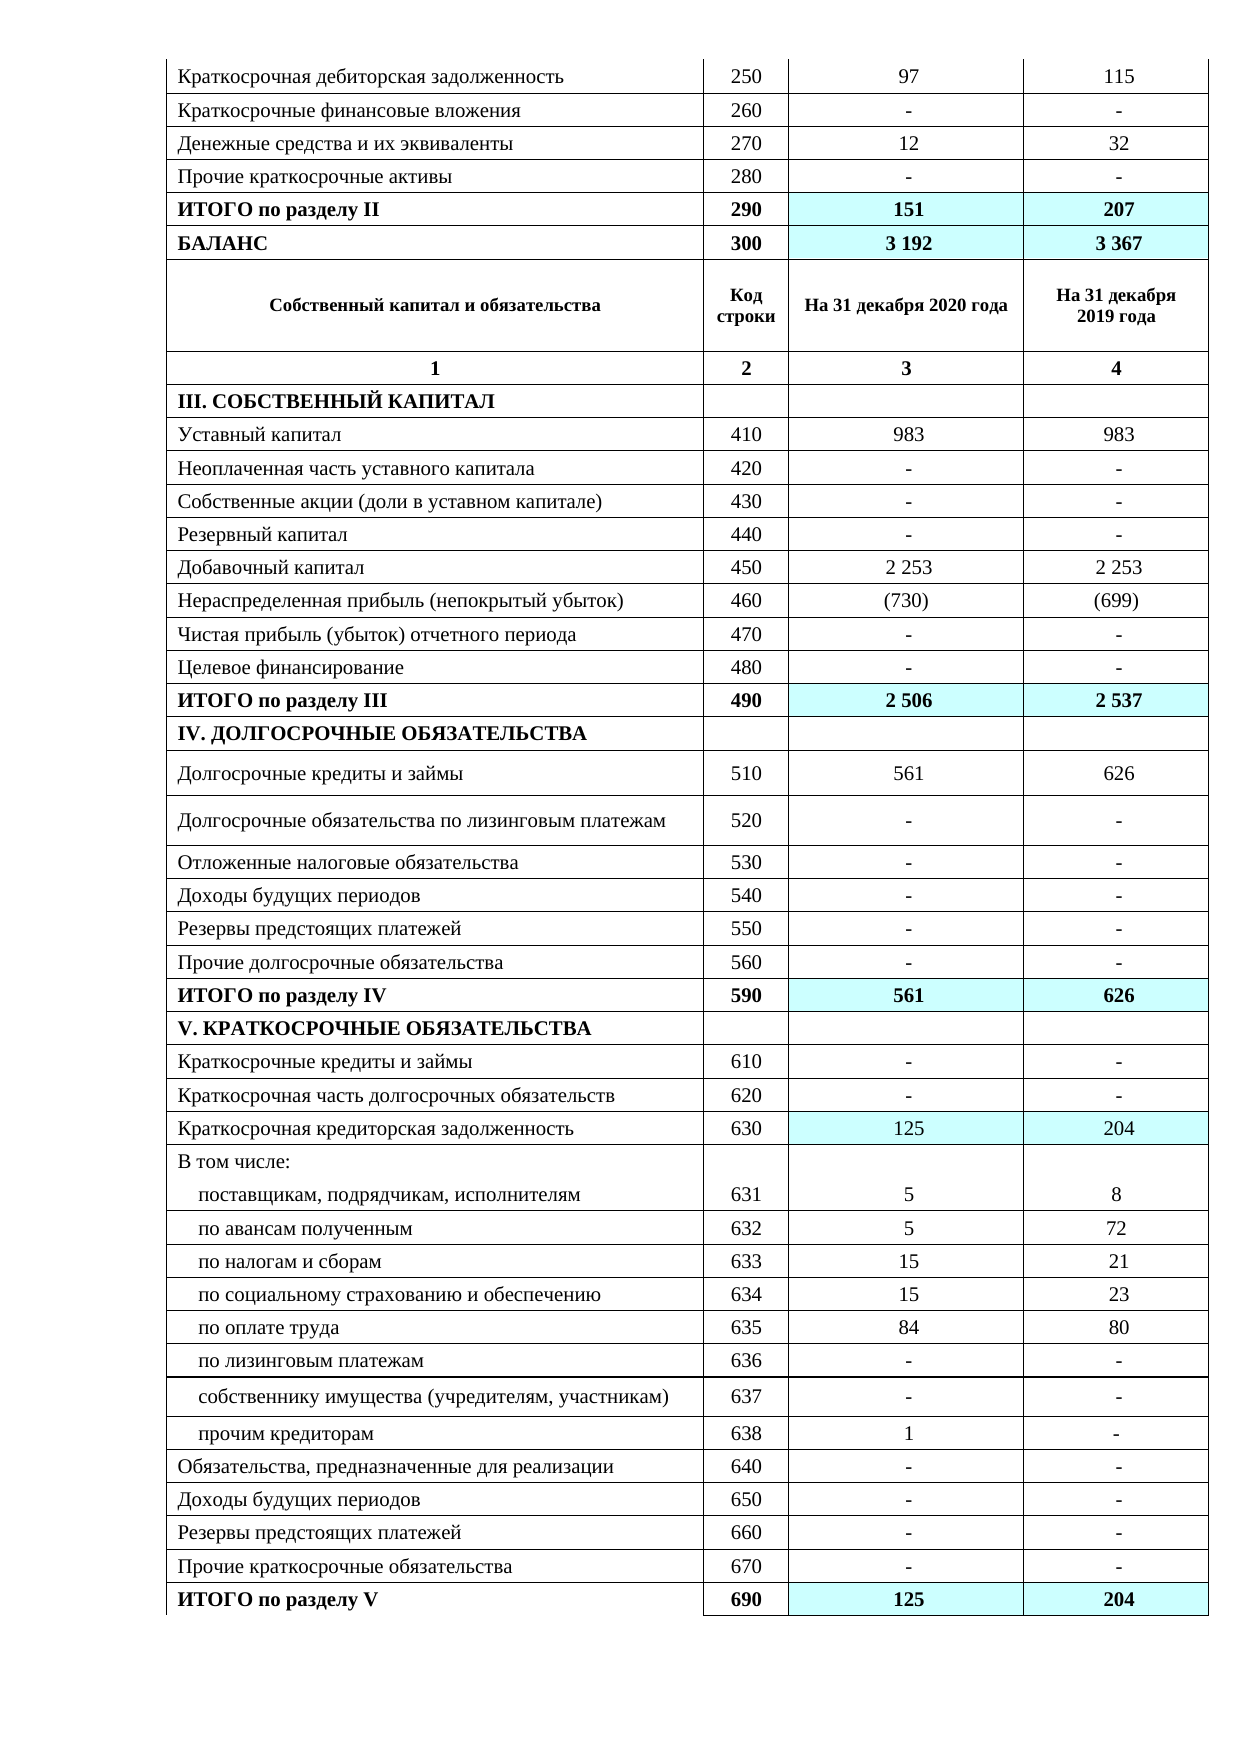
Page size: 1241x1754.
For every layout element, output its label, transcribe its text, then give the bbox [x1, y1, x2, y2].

table_cell Резервы предстоящих платежей [167, 1516, 703, 1548]
table_cell - [789, 846, 1023, 878]
table_cell 626 [1024, 751, 1208, 795]
table_cell [704, 717, 788, 749]
table_cell 2 506 [789, 684, 1023, 716]
table_cell [789, 717, 1023, 749]
table_cell 561 [789, 979, 1023, 1011]
table_cell 590 [704, 979, 788, 1011]
table_cell 620 [704, 1079, 788, 1111]
table_cell Доходы будущих периодов [167, 1483, 703, 1515]
table_cell - [1024, 796, 1208, 845]
table_cell - [1024, 879, 1208, 911]
table_cell 23 [1024, 1278, 1208, 1310]
table_cell собственнику имущества (учредителям, участникам) [167, 1378, 703, 1416]
table_cell 550 [704, 912, 788, 944]
table_cell - [1024, 1079, 1208, 1111]
table_cell 84 [789, 1311, 1023, 1343]
table_cell 204 [1024, 1583, 1208, 1615]
table_cell Краткосрочная дебиторская задолженность [167, 59, 703, 92]
table_cell Доходы будущих периодов [167, 879, 703, 911]
table_cell 631 [704, 1177, 788, 1210]
table_cell 125 [789, 1583, 1023, 1615]
table_cell 450 [704, 551, 788, 583]
table_cell [1024, 717, 1208, 749]
table_cell 204 [1024, 1112, 1208, 1144]
table_cell 632 [704, 1211, 788, 1243]
table_cell ИТОГО по разделу V [167, 1583, 703, 1615]
table_cell - [789, 1550, 1023, 1582]
table_cell Резервы предстоящих платежей [167, 912, 703, 944]
table_cell 440 [704, 518, 788, 550]
table_cell [789, 385, 1023, 417]
table_cell 520 [704, 796, 788, 845]
table_cell 260 [704, 94, 788, 126]
table_cell Уставный капитал [167, 418, 703, 450]
table_cell 540 [704, 879, 788, 911]
table_cell 690 [704, 1583, 788, 1615]
table_cell - [789, 912, 1023, 944]
table_cell - [789, 1378, 1023, 1416]
table_cell 1 [167, 352, 703, 384]
table_cell - [1024, 912, 1208, 944]
table_cell - [1024, 1483, 1208, 1515]
table_cell 635 [704, 1311, 788, 1343]
table_cell Долгосрочные кредиты и займы [167, 751, 703, 795]
table_cell поставщикам, подрядчикам, исполнителям [167, 1177, 703, 1210]
table_cell Отложенные налоговые обязательства [167, 846, 703, 878]
table_cell 420 [704, 451, 788, 484]
table_cell (699) [1024, 584, 1208, 617]
table_cell - [789, 485, 1023, 517]
table_cell На 31 декабря 2020 года [789, 260, 1023, 351]
table_cell На 31 декабря 2019 года [1024, 260, 1208, 351]
table_cell 97 [789, 59, 1023, 92]
table_cell 490 [704, 684, 788, 716]
table_cell Собственные акции (доли в уставном капитале) [167, 485, 703, 517]
table_cell 660 [704, 1516, 788, 1548]
table_cell Краткосрочные кредиты и займы [167, 1045, 703, 1077]
table_cell по налогам и сборам [167, 1245, 703, 1277]
table_cell Долгосрочные обязательства по лизинговым платежам [167, 796, 703, 845]
table_cell 2 537 [1024, 684, 1208, 716]
table_cell V. КРАТКОСРОЧНЫЕ ОБЯЗАТЕЛЬСТВА [167, 1012, 703, 1044]
table_cell Краткосрочная кредиторская задолженность [167, 1112, 703, 1144]
table_cell ИТОГО по разделу II [167, 193, 703, 225]
table_cell 300 [704, 226, 788, 258]
table_cell (730) [789, 584, 1023, 617]
table_cell 638 [704, 1417, 788, 1449]
table_cell Прочие долгосрочные обязательства [167, 946, 703, 978]
table_cell - [1024, 651, 1208, 683]
table_cell 115 [1024, 59, 1208, 92]
table_cell - [1024, 160, 1208, 192]
table_cell - [1024, 946, 1208, 978]
table_cell 626 [1024, 979, 1208, 1011]
table_cell - [1024, 846, 1208, 878]
table_cell - [789, 946, 1023, 978]
table_cell - [789, 651, 1023, 683]
table_cell 480 [704, 651, 788, 683]
table_cell 125 [789, 1112, 1023, 1144]
table_cell - [1024, 618, 1208, 650]
table_cell БАЛАНС [167, 226, 703, 258]
table_cell 280 [704, 160, 788, 192]
table_cell [704, 1145, 788, 1177]
table_cell - [1024, 1045, 1208, 1077]
table_cell - [1024, 1378, 1208, 1416]
table_cell - [789, 1516, 1023, 1548]
table_cell ИТОГО по разделу III [167, 684, 703, 716]
table_cell 637 [704, 1378, 788, 1416]
table_cell - [789, 879, 1023, 911]
table_cell 21 [1024, 1245, 1208, 1277]
table_cell - [1024, 1450, 1208, 1482]
table_cell 5 [789, 1211, 1023, 1243]
table_cell - [789, 1079, 1023, 1111]
table_cell Чистая прибыль (убыток) отчетного периода [167, 618, 703, 650]
table_cell 4 [1024, 352, 1208, 384]
table_cell 12 [789, 127, 1023, 159]
table_cell - [789, 618, 1023, 650]
table_cell 2 253 [1024, 551, 1208, 583]
table_cell - [789, 1344, 1023, 1376]
table_cell 983 [1024, 418, 1208, 450]
table_cell 430 [704, 485, 788, 517]
table_cell - [789, 1450, 1023, 1482]
table_cell IV. ДОЛГОСРОЧНЫЕ ОБЯЗАТЕЛЬСТВА [167, 717, 703, 749]
table_cell 72 [1024, 1211, 1208, 1243]
table_cell Добавочный капитал [167, 551, 703, 583]
table_cell - [1024, 1550, 1208, 1582]
table_cell 3 192 [789, 226, 1023, 258]
table_cell 636 [704, 1344, 788, 1376]
table_cell - [1024, 518, 1208, 550]
table_cell В том числе: [167, 1145, 703, 1177]
table_cell [704, 385, 788, 417]
table_cell по авансам полученным [167, 1211, 703, 1243]
table_cell 983 [789, 418, 1023, 450]
table_cell ИТОГО по разделу IV [167, 979, 703, 1011]
table_cell 630 [704, 1112, 788, 1144]
table_cell Нераспределенная прибыль (непокрытый убыток) [167, 584, 703, 617]
table_cell 5 [789, 1177, 1023, 1210]
table_cell Краткосрочная часть долгосрочных обязательств [167, 1079, 703, 1111]
table_cell [1024, 1012, 1208, 1044]
table_cell 207 [1024, 193, 1208, 225]
table_cell - [789, 1483, 1023, 1515]
table_cell 80 [1024, 1311, 1208, 1343]
table_cell - [1024, 94, 1208, 126]
table_cell III. СОБСТВЕННЫЙ КАПИТАЛ [167, 385, 703, 417]
table_cell 15 [789, 1245, 1023, 1277]
table_cell 15 [789, 1278, 1023, 1310]
table_cell 151 [789, 193, 1023, 225]
table_cell 1 [789, 1417, 1023, 1449]
table_cell 610 [704, 1045, 788, 1077]
table_cell прочим кредиторам [167, 1417, 703, 1449]
table_cell [789, 1012, 1023, 1044]
table_cell - [1024, 1516, 1208, 1548]
table_cell - [789, 94, 1023, 126]
table_cell Денежные средства и их эквиваленты [167, 127, 703, 159]
table_cell 530 [704, 846, 788, 878]
table_cell 410 [704, 418, 788, 450]
table_cell Краткосрочные финансовые вложения [167, 94, 703, 126]
table_cell 3 [789, 352, 1023, 384]
table_cell 561 [789, 751, 1023, 795]
table_cell - [1024, 451, 1208, 484]
table_cell - [789, 796, 1023, 845]
table_cell - [1024, 1344, 1208, 1376]
table_cell Целевое финансирование [167, 651, 703, 683]
table_cell 32 [1024, 127, 1208, 159]
table_cell по социальному страхованию и обеспечению [167, 1278, 703, 1310]
table_cell 2 253 [789, 551, 1023, 583]
table_cell Резервный капитал [167, 518, 703, 550]
table_cell 250 [704, 59, 788, 92]
table_cell Прочие краткосрочные активы [167, 160, 703, 192]
table_cell 634 [704, 1278, 788, 1310]
table_cell 650 [704, 1483, 788, 1515]
table_cell - [789, 451, 1023, 484]
table_cell 670 [704, 1550, 788, 1582]
table_cell - [789, 1045, 1023, 1077]
table_cell 2 [704, 352, 788, 384]
table_cell Обязательства, предназначенные для реализации [167, 1450, 703, 1482]
table_cell [789, 1145, 1023, 1177]
table_cell по оплате труда [167, 1311, 703, 1343]
table_cell - [1024, 485, 1208, 517]
table_cell Неоплаченная часть уставного капитала [167, 451, 703, 484]
table_cell 510 [704, 751, 788, 795]
table_cell [1024, 1145, 1208, 1177]
table_cell 470 [704, 618, 788, 650]
table_cell - [789, 518, 1023, 550]
table_cell - [1024, 1417, 1208, 1449]
table_cell Прочие краткосрочные обязательства [167, 1550, 703, 1582]
table_cell 270 [704, 127, 788, 159]
table_cell 560 [704, 946, 788, 978]
table_cell Код строки [704, 260, 788, 351]
table_cell 633 [704, 1245, 788, 1277]
table_cell 640 [704, 1450, 788, 1482]
table_cell 460 [704, 584, 788, 617]
table_cell 3 367 [1024, 226, 1208, 258]
table_cell [704, 1012, 788, 1044]
table_cell - [789, 160, 1023, 192]
table_cell Собственный капитал и обязательства [167, 260, 703, 351]
table_cell [1024, 385, 1208, 417]
table_cell 290 [704, 193, 788, 225]
table_cell по лизинговым платежам [167, 1344, 703, 1376]
table_cell 8 [1024, 1177, 1208, 1210]
